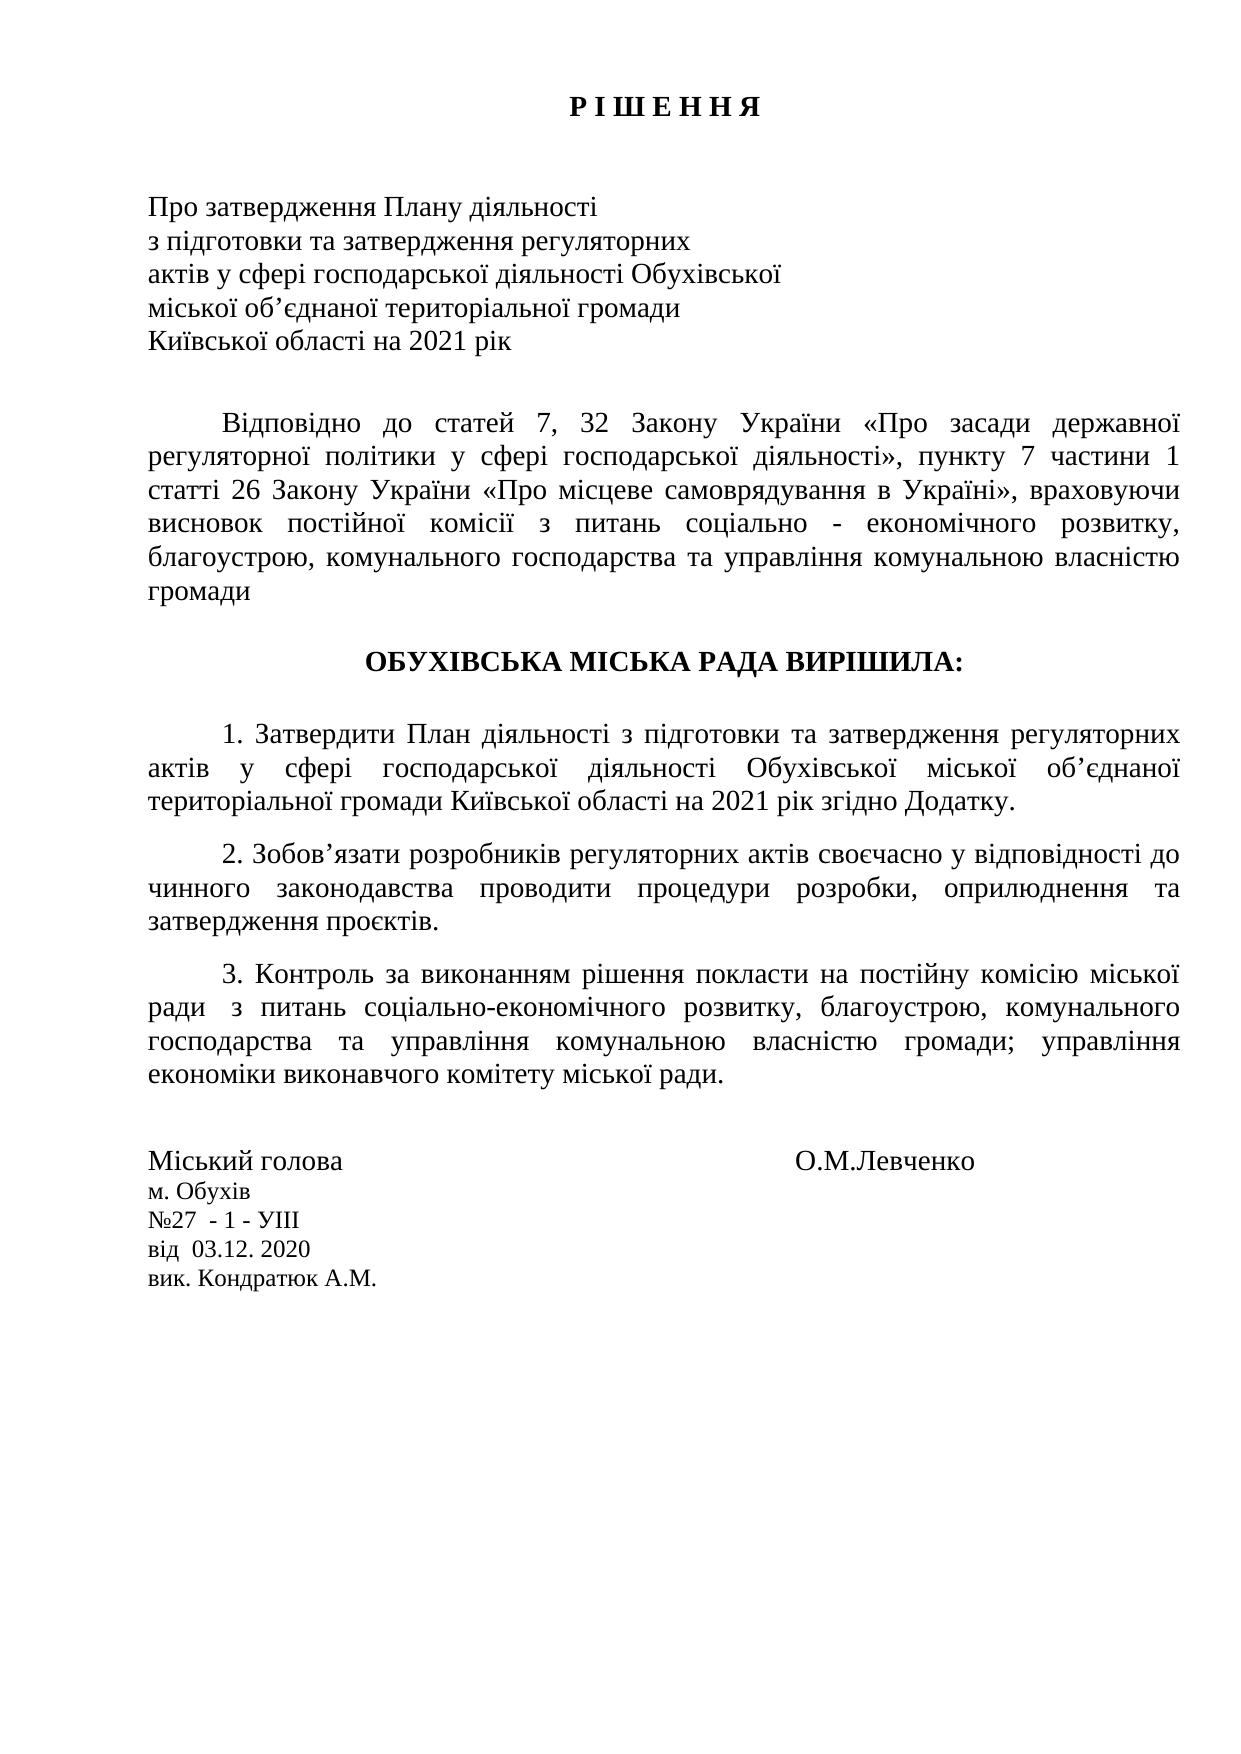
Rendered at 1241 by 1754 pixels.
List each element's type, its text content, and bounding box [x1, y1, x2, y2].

text Відповідно до статей 7, 32 Закону України «Про засади державної регуляторної політики у сфері господарської діяльності», пункту 7 частини 1 статті 26 Закону України «Про місцеве самоврядування в Україні», враховуючи висновок постійної комісії з питань соціально - економічного розвитку, благоустрою, комунального господарства та управління комунальною власністю громади [148, 405, 1181, 606]
text №27 - 1 - УІІІ [148, 1205, 1181, 1234]
text м. Обухів [148, 1176, 1181, 1205]
text Київської області на 2021 рік [148, 323, 1181, 357]
text з підготовки та затвердження регуляторних [148, 223, 1181, 256]
text від 03.12. 2020 [148, 1234, 1181, 1263]
text 3. Контроль за виконанням рішення покласти на постійну комісію міської ради з питань соціально-економічного розвитку, благоустрою, комунального господарства та управління комунальною власністю громади; управління економіки виконавчого комітету міської ради. [148, 956, 1181, 1090]
text міської об’єднаної територіальної громади [148, 290, 1181, 323]
text Про затвердження Плану діяльності [148, 189, 1181, 223]
text Р І Ш Е Н Н Я [148, 89, 1181, 122]
text вик. Кондратюк А.М. [148, 1263, 1181, 1291]
text 2. Зобов’язати розробників регуляторних актів своєчасно у відповідності до чинного законодавства проводити процедури розробки, оприлюднення та затвердження проєктів. [148, 836, 1181, 937]
text Міський голова О.М.Левченко [148, 1143, 1181, 1176]
text актів у сфері господарської діяльності Обухівської [148, 256, 1181, 290]
text ОБУХІВСЬКА МІСЬКА РАДА ВИРІШИЛА: [148, 644, 1181, 678]
text 1. Затвердити План діяльності з підготовки та затвердження регуляторних актів у сфері господарської діяльності Обухівської міської об’єднаної територіальної громади Київської області на 2021 рік згідно Додатку. [148, 716, 1181, 817]
